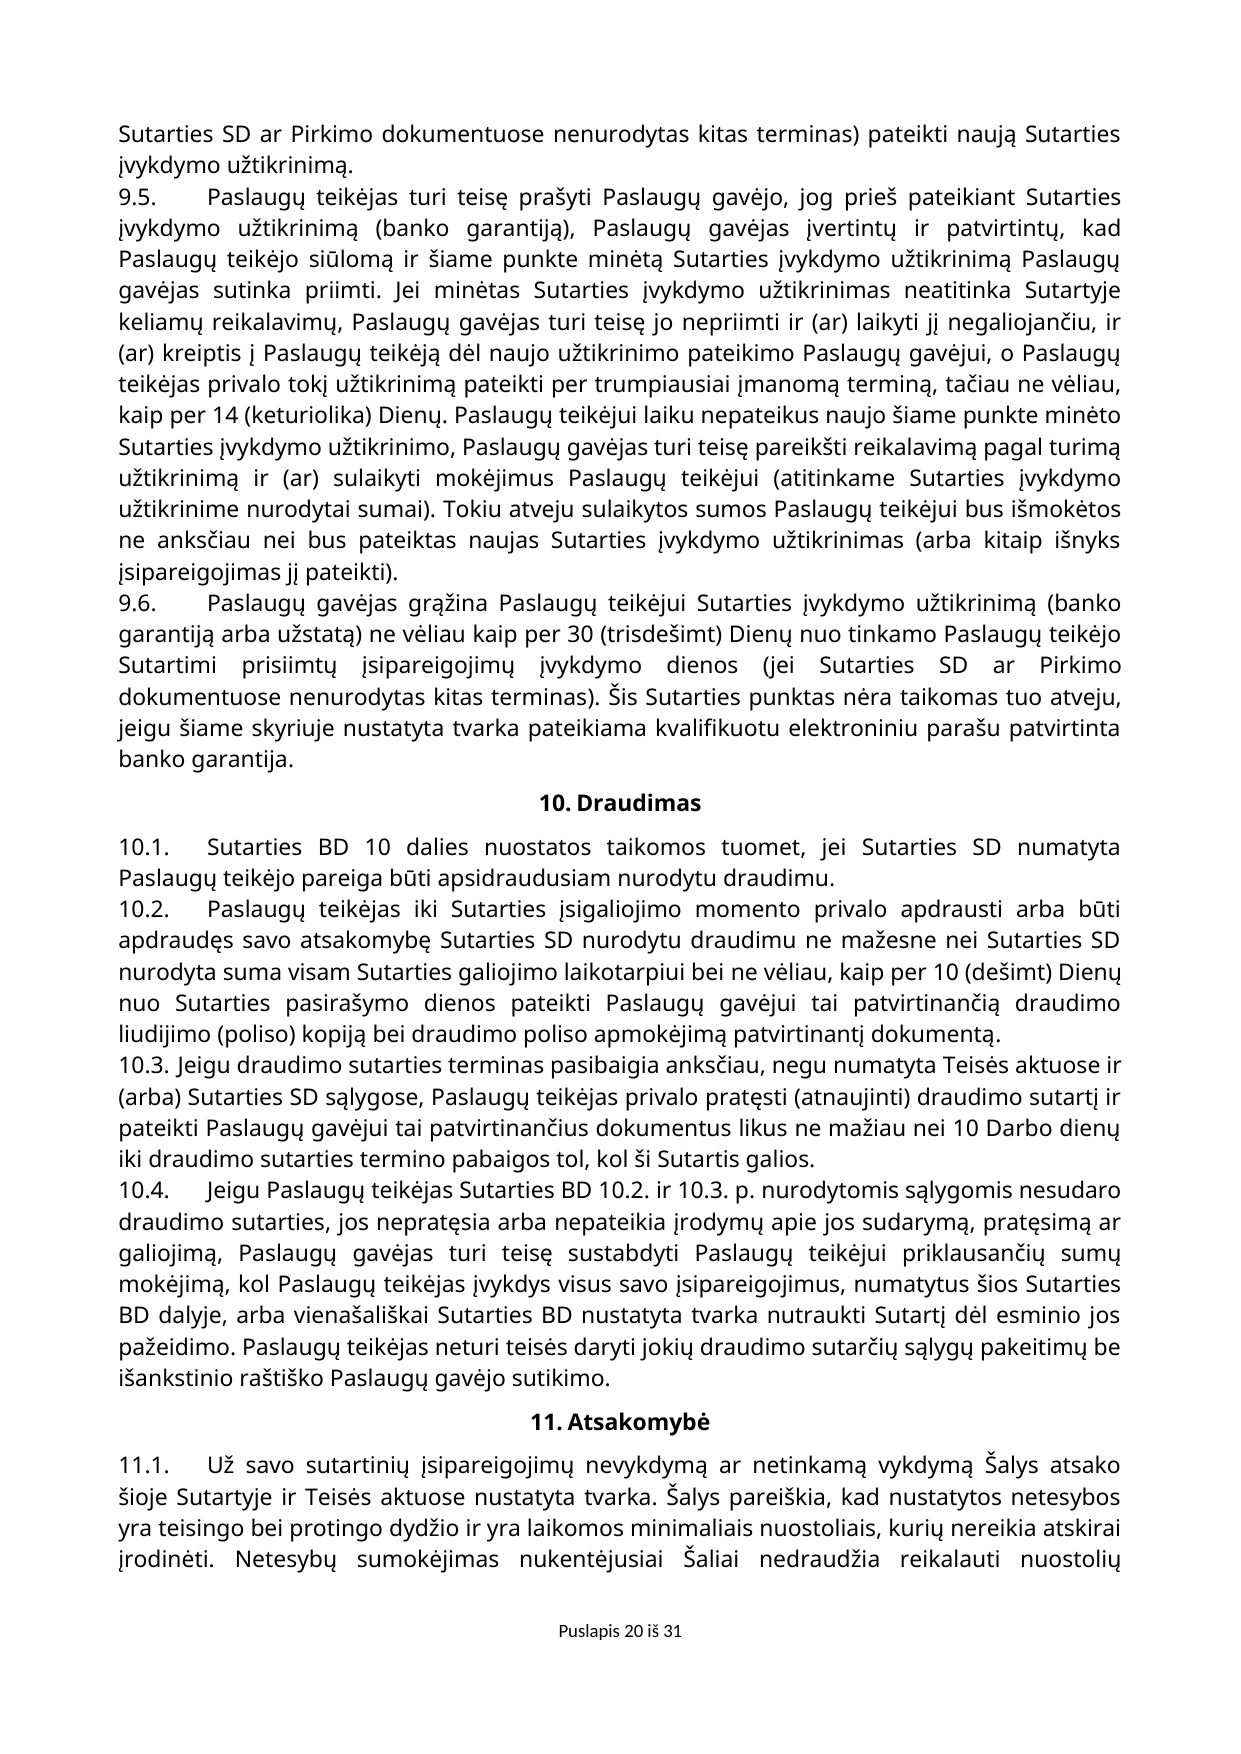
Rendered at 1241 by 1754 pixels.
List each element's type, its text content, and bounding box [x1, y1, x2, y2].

list Paslaugų teikėjas iki Sutarties įsigaliojimo momento privalo apdrausti arba būti apdraudęs savo atsakomybę Sutarties SD nurodytu draudimu ne mažesne nei Sutarties SD nurodyta suma visam Sutarties galiojimo laikotarpiui bei ne vėliau, kaip per 10 (dešimt) Dienų nuo Sutarties pasirašymo dienos pateikti Paslaugų gavėjui tai patvirtinančią draudimo liudijimo (poliso) kopiją bei draudimo poliso apmokėjimą patvirtinantį dokumentą. [118, 893, 1122, 1049]
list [118, 1449, 1122, 1574]
list Atsakomybė [118, 1406, 1122, 1437]
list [118, 118, 1122, 181]
list Jeigu Paslaugų teikėjas Sutarties BD 10.2. ir 10.3. p. nurodytomis sąlygomis nesudaro draudimo sutarties, jos nepratęsia arba nepateikia įrodymų apie jos sudarymą, pratęsimą ar galiojimą, Paslaugų gavėjas turi teisę sustabdyti Paslaugų teikėjui priklausančių sumų mokėjimą, kol Paslaugų teikėjas įvykdys visus savo įsipareigojimus, numatytus šios Sutarties BD dalyje, arba vienašališkai Sutarties BD nustatyta tvarka nutraukti Sutartį dėl esminio jos pažeidimo. Paslaugų teikėjas neturi teisės daryti jokių draudimo sutarčių sąlygų pakeitimų be išankstinio raštiško Paslaugų gavėjo sutikimo. [118, 1174, 1122, 1393]
list Paslaugų gavėjas grąžina Paslaugų teikėjui Sutarties įvykdymo užtikrinimą (banko garantiją arba užstatą) ne vėliau kaip per 30 (trisdešimt) Dienų nuo tinkamo Paslaugų teikėjo Sutartimi prisiimtų įsipareigojimų įvykdymo dienos (jei Sutarties SD ar Pirkimo dokumentuose nenurodytas kitas terminas). Šis Sutarties punktas nėra taikomas tuo atveju, jeigu šiame skyriuje nustatyta tvarka pateikiama kvalifikuotu elektroniniu parašu patvirtinta banko garantija. [118, 587, 1122, 774]
list Paslaugų teikėjas turi teisę prašyti Paslaugų gavėjo, jog prieš pateikiant Sutarties įvykdymo užtikrinimą (banko garantiją), Paslaugų gavėjas įvertintų ir patvirtintų, kad Paslaugų teikėjo siūlomą ir šiame punkte minėtą Sutarties įvykdymo užtikrinimą Paslaugų gavėjas sutinka priimti. Jei minėtas Sutarties įvykdymo užtikrinimas neatitinka Sutartyje keliamų reikalavimų, Paslaugų gavėjas turi teisę jo nepriimti ir (ar) laikyti jį negaliojančiu, ir (ar) kreiptis į Paslaugų teikėją dėl naujo užtikrinimo pateikimo Paslaugų gavėjui, o Paslaugų teikėjas privalo tokį užtikrinimą pateikti per trumpiausiai įmanomą terminą, tačiau ne vėliau, kaip per 14 (keturiolika) Dienų. Paslaugų teikėjui laiku nepateikus naujo šiame punkte minėto Sutarties įvykdymo užtikrinimo, Paslaugų gavėjas turi teisę pareikšti reikalavimą pagal turimą užtikrinimą ir (ar) sulaikyti mokėjimus Paslaugų teikėjui (atitinkame Sutarties įvykdymo užtikrinime nurodytai sumai). Tokiu atveju sulaikytos sumos Paslaugų teikėjui bus išmokėtos ne anksčiau nei bus pateiktas naujas Sutarties įvykdymo užtikrinimas (arba kitaip išnyks įsipareigojimas jį pateikti). [118, 181, 1122, 587]
list Sutarties BD 10 dalies nuostatos taikomos tuomet, jei Sutarties SD numatyta Paslaugų teikėjo pareiga būti apsidraudusiam nurodytu draudimu. [118, 831, 1122, 893]
list Draudimas [118, 787, 1122, 818]
list Jeigu draudimo sutarties terminas pasibaigia anksčiau, negu numatyta Teisės aktuose ir (arba) Sutarties SD sąlygose, Paslaugų teikėjas privalo pratęsti (atnaujinti) draudimo sutartį ir pateikti Paslaugų gavėjui tai patvirtinančius dokumentus likus ne mažiau nei 10 Darbo dienų iki draudimo sutarties termino pabaigos tol, kol ši Sutartis galios. [118, 1049, 1122, 1174]
